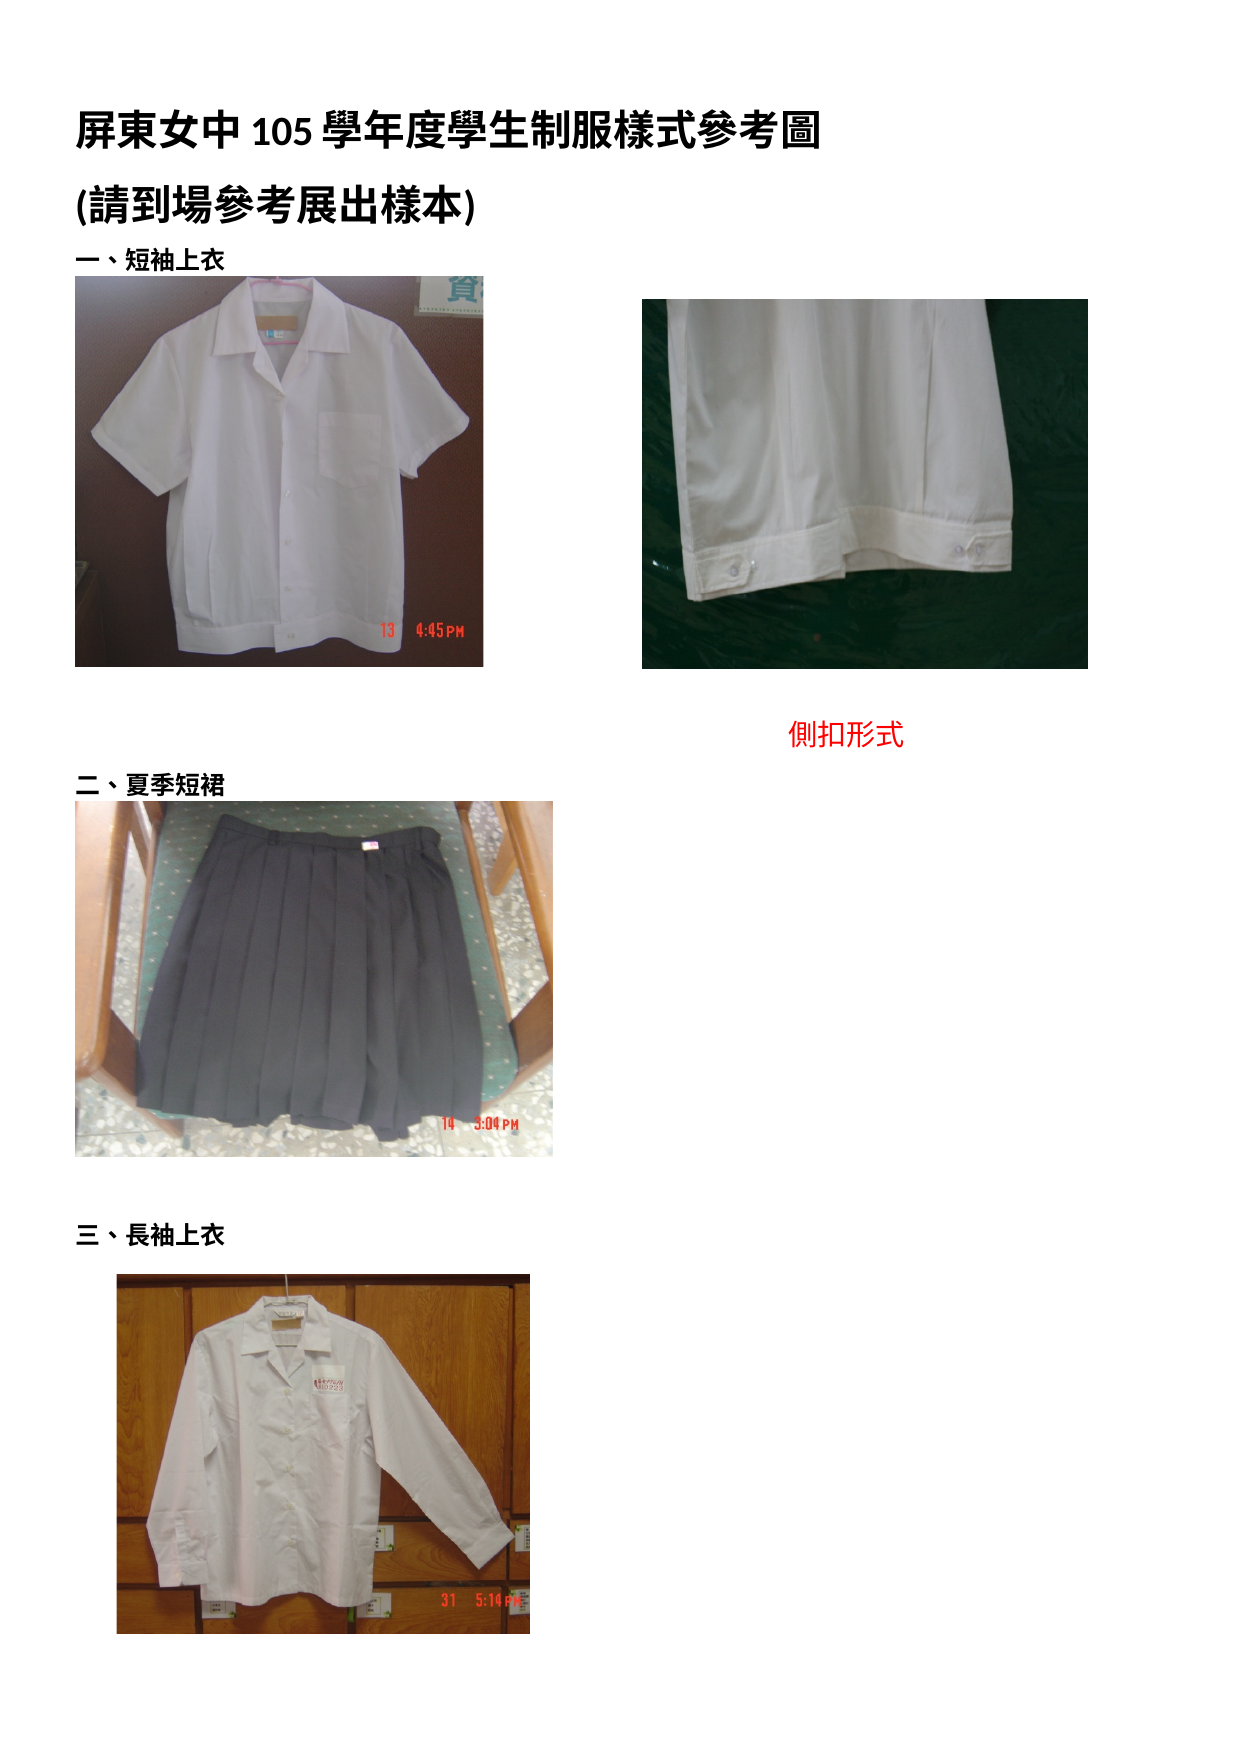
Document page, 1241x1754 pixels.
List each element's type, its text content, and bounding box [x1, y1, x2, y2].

picture [75, 276, 484, 667]
text 一、短袖上衣 [75, 239, 1165, 277]
text (請到場參考展出樣本) [75, 164, 1165, 239]
text 二、夏季短裙 [75, 764, 1165, 802]
text 三、長袖上衣 [75, 1214, 1165, 1252]
picture [642, 299, 1088, 669]
picture [116, 1274, 530, 1634]
text 屏東女中105學年度學生制服樣式參考圖 [75, 89, 1165, 164]
picture [75, 801, 553, 1157]
